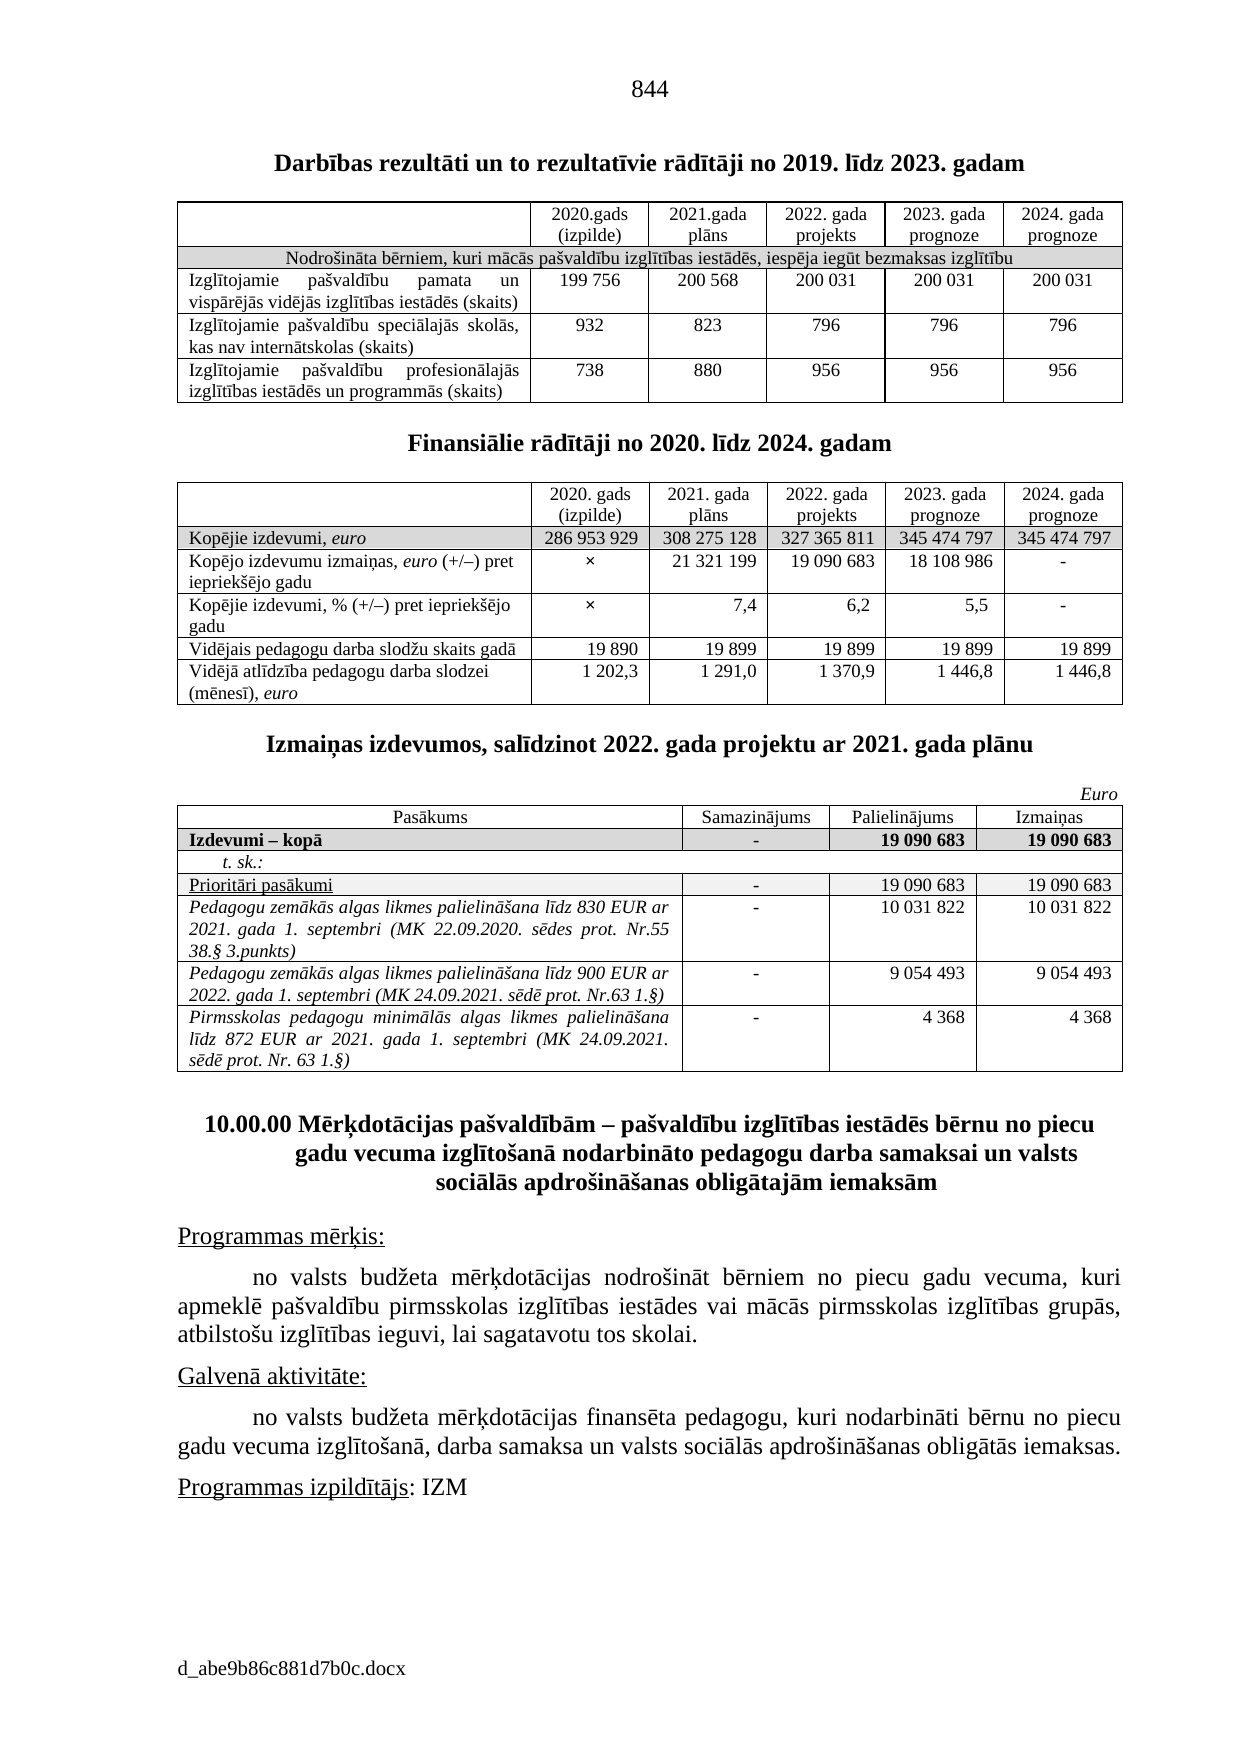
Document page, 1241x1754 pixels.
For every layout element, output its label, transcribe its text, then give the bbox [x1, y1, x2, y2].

table_cell 1 202,3 [532, 660, 649, 703]
table_cell 956 [886, 359, 1003, 402]
text Galvenā aktivitāte: [177, 1361, 1122, 1389]
table_header [178, 483, 531, 526]
table_cell 19 090 683 [830, 874, 976, 895]
table_cell 19 899 [886, 638, 1004, 659]
table_cell Izglītojamie pašvaldību speciālajās skolās, kas nav internātskolas (skaits) [178, 314, 530, 358]
table_cell Vidējā atlīdzība pedagogu darba slodzei (mēnesī), euro [178, 660, 531, 703]
table_cell Kopējie izdevumi, euro [178, 527, 531, 548]
table_cell Izglītojamie pašvaldību profesionālajās izglītības iestādēs un programmās (skaits) [178, 359, 530, 402]
table_cell - [683, 829, 829, 850]
table_cell - [683, 962, 829, 1005]
text Euro [1002, 783, 1122, 805]
table_cell 880 [649, 359, 766, 402]
table_header 2022. gada projekts [768, 483, 885, 526]
table_cell 286 953 929 [532, 527, 649, 548]
table_cell 7,4 [650, 594, 767, 637]
table_cell - [683, 1006, 829, 1071]
table_cell 19 899 [1005, 638, 1122, 659]
table_cell 10 031 822 [977, 896, 1122, 961]
table_cell Pirmsskolas pedagogu minimālās algas likmes palielināšana līdz 872 EUR ar 2021. gada 1. septembri (MK 24.09.2021. sēdē prot. Nr. 63 1.§) [178, 1006, 682, 1071]
table_header 2023. gada prognoze [886, 483, 1004, 526]
text Izmaiņas izdevumos, salīdzinot 2022. gada projektu ar 2021. gada plānu [177, 729, 1122, 758]
text 10.00.00 Mērķdotācijas pašvaldībām – pašvaldību izglītības iestādēs bērnu no piecu gadu vecuma izglītošanā nodarbināto pedagogu darba samaksai un valsts sociālās apdrošināšanas obligātajām iemaksām [177, 1109, 1122, 1196]
table_cell 200 031 [767, 269, 884, 312]
table_cell 5,5 [886, 594, 1004, 637]
table_cell 4 368 [830, 1006, 976, 1071]
table_header Samazinājums [683, 806, 829, 827]
table_cell Kopējie izdevumi, % (+/–) pret iepriekšējo gadu [178, 594, 531, 637]
text Programmas izpildītājs: IZM [177, 1472, 1122, 1501]
table_cell 9 054 493 [830, 962, 976, 1005]
table_cell 10 031 822 [830, 896, 976, 961]
table_cell 19 090 683 [768, 550, 885, 593]
table_cell 18 108 986 [886, 550, 1004, 593]
table_cell 345 474 797 [886, 527, 1004, 548]
table_cell 327 365 811 [768, 527, 885, 548]
table_cell 21 321 199 [650, 550, 767, 593]
table_header 2023. gada prognoze [886, 203, 1003, 246]
table_cell 9 054 493 [977, 962, 1122, 1005]
table_cell 200 031 [886, 269, 1003, 312]
table_cell 1 446,8 [886, 660, 1004, 703]
table_cell 19 090 683 [977, 874, 1122, 895]
table_cell 19 090 683 [977, 829, 1122, 850]
table_header Palielinājums [830, 806, 976, 827]
table_cell 796 [1004, 314, 1122, 358]
table_cell Vidējais pedagogu darba slodžu skaits gadā [178, 638, 531, 659]
text Finansiālie rādītāji no 2020. līdz 2024. gadam [177, 428, 1122, 457]
table_header 2021. gada plāns [650, 483, 767, 526]
table_cell Kopējo izdevumu izmaiņas, euro (+/–) pret iepriekšējo gadu [178, 550, 531, 593]
table_cell 932 [531, 314, 648, 358]
table_cell 19 899 [650, 638, 767, 659]
table_cell × [532, 550, 649, 593]
table_cell Pedagogu zemākās algas likmes palielināšana līdz 830 EUR ar 2021. gada 1. septembri (MK 22.09.2020. sēdes prot. Nr.55 38.§ 3.punkts) [178, 896, 682, 961]
table_cell - [683, 896, 829, 961]
text no valsts budžeta mērķdotācijas nodrošināt bērniem no piecu gadu vecuma, kuri apmeklē pašvaldību pirmsskolas izglītības iestādes vai mācās pirmsskolas izglītības grupās, atbilstošu izglītības ieguvi, lai sagatavotu tos skolai. [177, 1262, 1122, 1348]
table_cell 956 [767, 359, 884, 402]
table_cell 796 [886, 314, 1003, 358]
table_cell 1 291,0 [650, 660, 767, 703]
table_cell 738 [531, 359, 648, 402]
table_cell Pedagogu zemākās algas likmes palielināšana līdz 900 EUR ar 2022. gada 1. septembri (MK 24.09.2021. sēdē prot. Nr.63 1.§) [178, 962, 682, 1005]
table_cell 345 474 797 [1005, 527, 1122, 548]
text Programmas mērķis: [177, 1221, 1122, 1249]
table_header 2021.gada plāns [649, 203, 766, 246]
table_cell 1 370,9 [768, 660, 885, 703]
text no valsts budžeta mērķdotācijas finansēta pedagogu, kuri nodarbināti bērnu no piecu gadu vecuma izglītošanā, darba samaksa un valsts sociālās apdrošināšanas obligātās iemaksas. [177, 1402, 1122, 1459]
table_header 2024. gada prognoze [1004, 203, 1122, 246]
table_cell 19 090 683 [830, 829, 976, 850]
table_cell Izdevumi – kopā [178, 829, 682, 850]
table_header 2020.gads (izpilde) [531, 203, 648, 246]
table_cell - [1005, 550, 1122, 593]
table_cell × [532, 594, 649, 637]
table_cell 4 368 [977, 1006, 1122, 1071]
table_cell t. sk.: [178, 851, 1122, 873]
table_cell 823 [649, 314, 766, 358]
table_cell 1 446,8 [1005, 660, 1122, 703]
table_cell 199 756 [531, 269, 648, 312]
text Darbības rezultāti un to rezultatīvie rādītāji no 2019. līdz 2023. gadam [177, 148, 1122, 176]
table_cell - [683, 874, 829, 895]
table_header 2022. gada projekts [767, 203, 884, 246]
table_cell Izglītojamie pašvaldību pamata un vispārējās vidējās izglītības iestādēs (skaits) [178, 269, 530, 312]
table_cell Nodrošināta bērniem, kuri mācās pašvaldību izglītības iestādēs, iespēja iegūt bezmaksas izglītību [178, 247, 1122, 268]
table_cell 200 568 [649, 269, 766, 312]
table_cell - [1005, 594, 1122, 637]
table_header Izmaiņas [977, 806, 1122, 827]
table_cell 19 890 [532, 638, 649, 659]
table_cell 796 [767, 314, 884, 358]
table_header 2020. gads (izpilde) [532, 483, 649, 526]
table_cell Prioritāri pasākumi [178, 874, 682, 895]
table_cell 19 899 [768, 638, 885, 659]
table_header Pasākums [178, 806, 682, 827]
table_cell 200 031 [1004, 269, 1122, 312]
table_cell 956 [1004, 359, 1122, 402]
table_cell 308 275 128 [650, 527, 767, 548]
table_cell 6,2 [768, 594, 885, 637]
table_header 2024. gada prognoze [1005, 483, 1122, 526]
table_header [178, 203, 530, 246]
